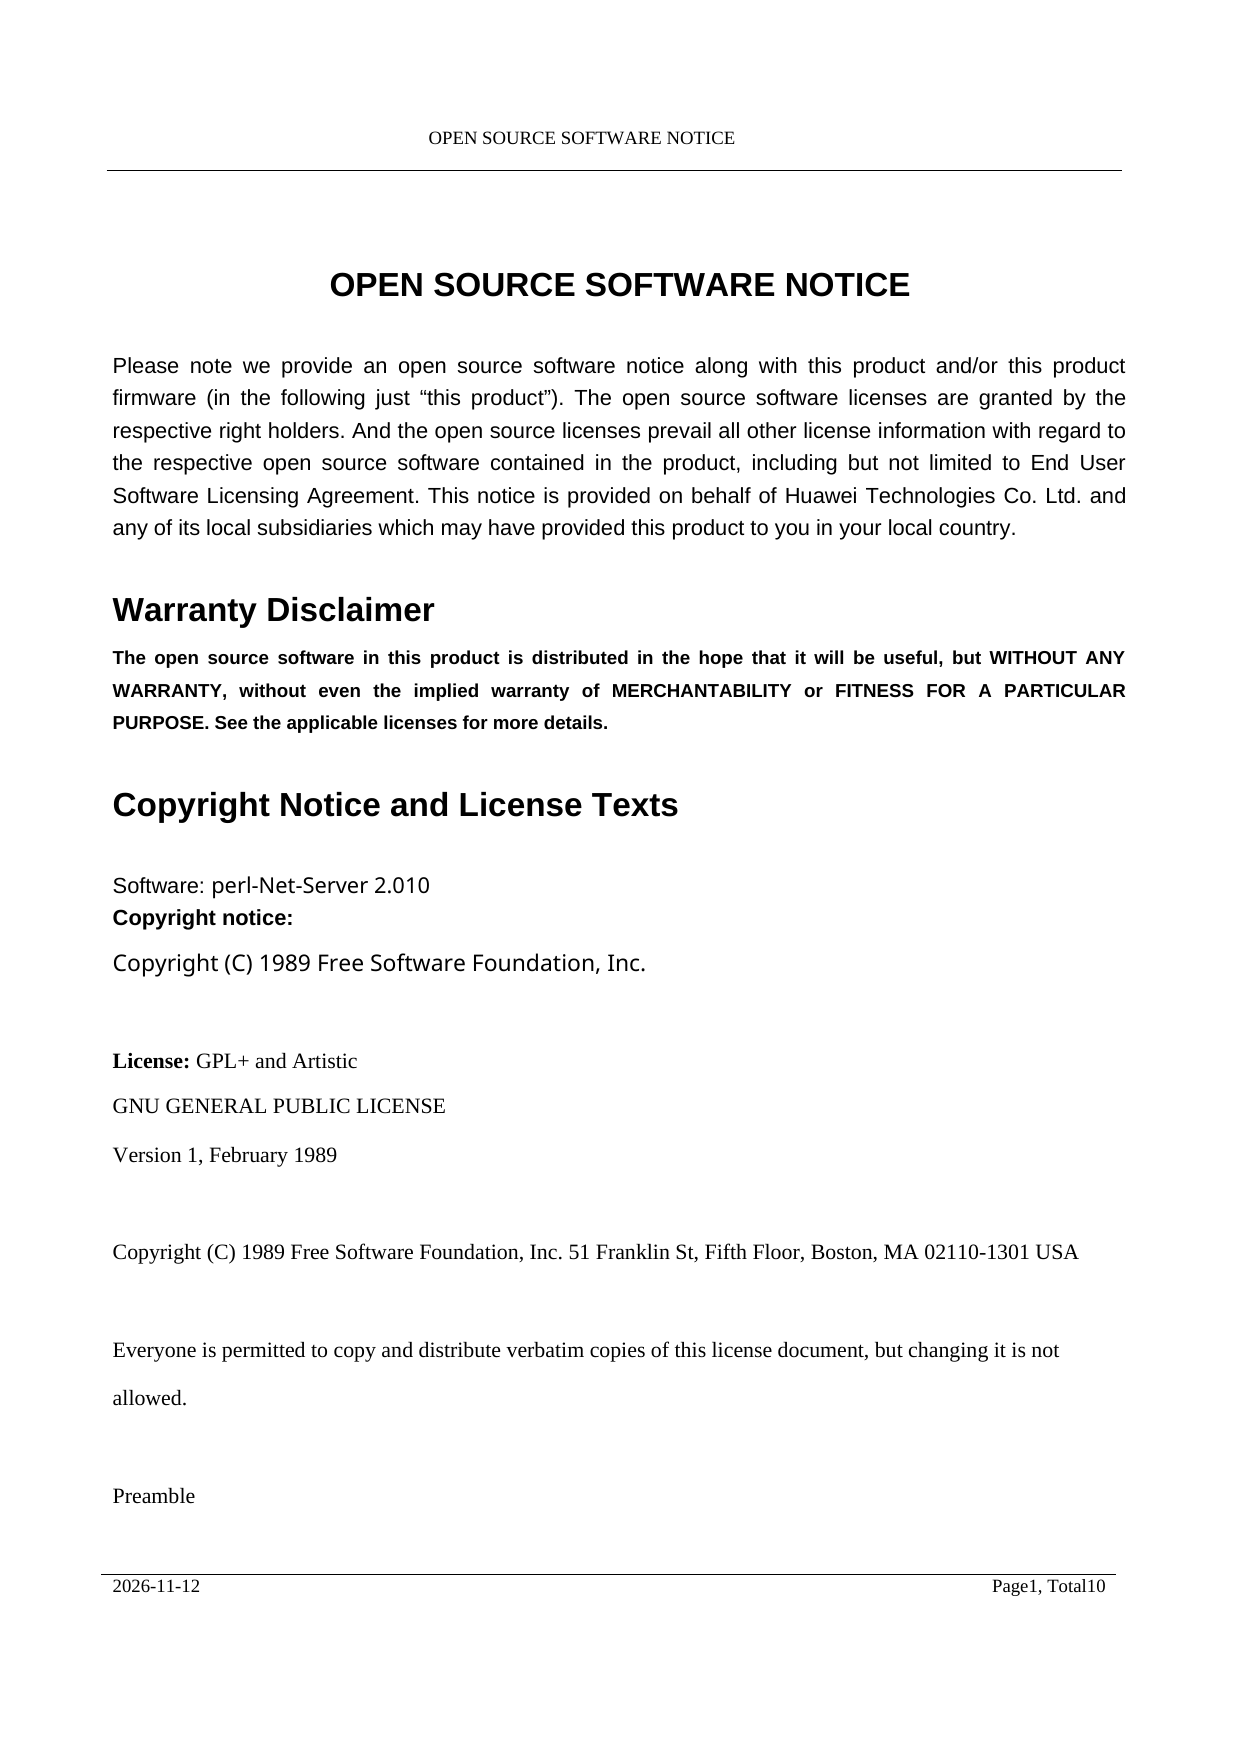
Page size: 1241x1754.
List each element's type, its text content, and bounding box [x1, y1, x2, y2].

text Software: perl-Net-Server 2.010 [112, 869, 1128, 901]
text Copyright notice: [112, 901, 1128, 934]
text License: GPL+ and Artistic [112, 1044, 1128, 1077]
text The open source software in this product is distributed in the hope that it will be useful, but WITHOUT ANY WARRANTY, without even the implied warranty of MERCHANTABILITY or FITNESS FOR A PARTICULAR PURPOSE. See the applicable licenses for more details. [112, 641, 1128, 739]
text Warranty Disclaimer [112, 576, 1128, 641]
text Copyright Notice and License Texts [112, 771, 1128, 836]
text Please note we provide an open source software notice along with this product and/or this product firmware (in the following just “this product”). The open source software licenses are granted by the respective right holders. And the open source licenses prevail all other license information with regard to the respective open source software contained in the product, including but not limited to End User Software Licensing Agreement. This notice is provided on behalf of Huawei Technologies Co. Ltd. and any of its local subsidiaries which may have provided this product to you in your local country. [112, 349, 1128, 544]
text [112, 1089, 1128, 1512]
text OPEN SOURCE SOFTWARE NOTICE [112, 251, 1128, 316]
text Copyright (C) 1989 Free Software Foundation, Inc. [112, 947, 1128, 1028]
